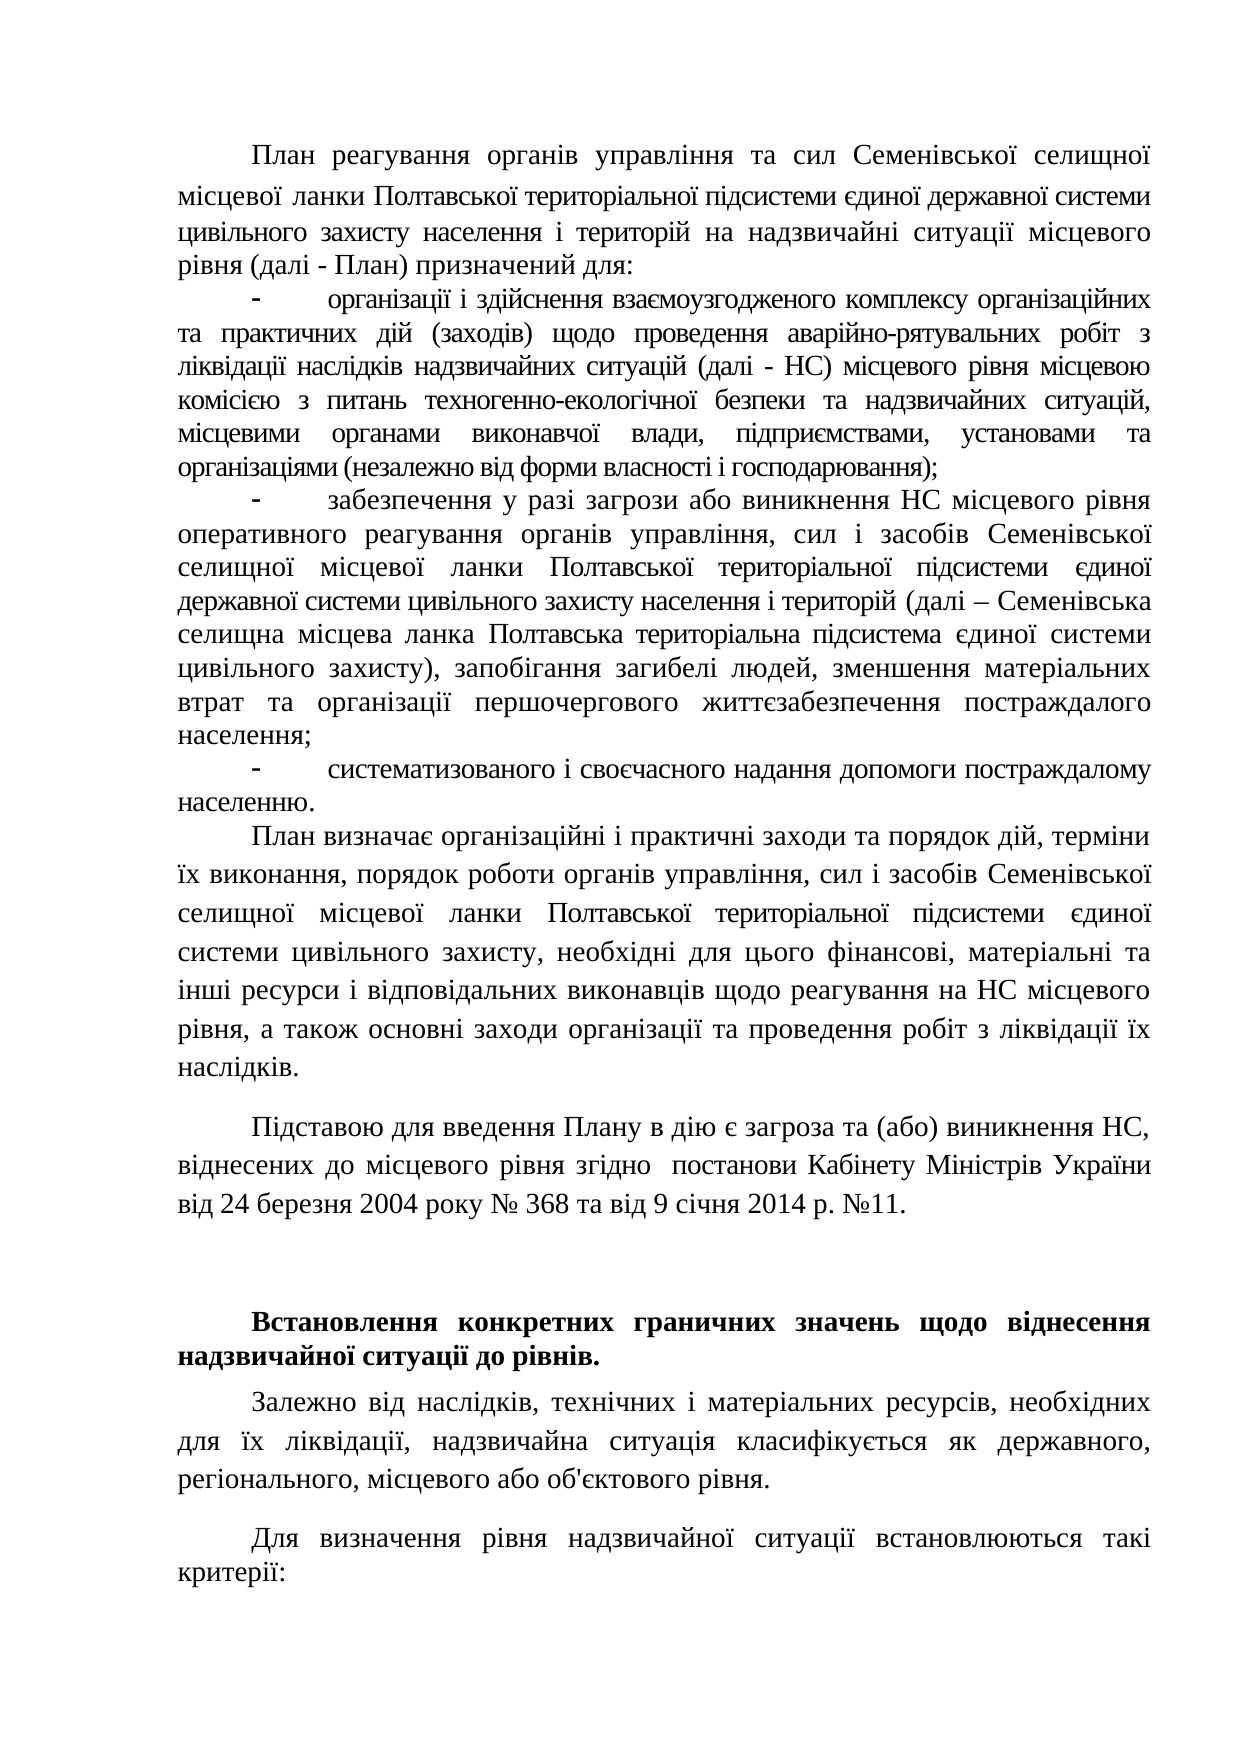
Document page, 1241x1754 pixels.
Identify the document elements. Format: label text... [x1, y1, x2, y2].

text Залежно від наслідків, технічних і матеріальних ресурсів, необхідних для їх ліквідації, надзвичайна ситуація класифікується як державного, регіонального, місцевого або об'єктового рівня. [177, 1384, 1152, 1495]
list забезпечення у разі загрози або виникнення НС місцевого рівня оперативного реагування органів управління, сил і засобів Семенівської селищної місцевої ланки Полтавської територіальної підсистеми єдиної державної системи цивільного захисту населення і територій (далі – Семенівська селищна місцева ланка Полтавська територіальна підсистема єдиної системи цивільного захисту), запобігання загибелі людей, зменшення матеріальних втрат та організації першочергового життєзабезпечення постраждалого населення; [177, 482, 1152, 751]
list систематизованого і своєчасного надання допомоги постраждалому населенню. [177, 751, 1152, 818]
text Для визначення рівня надзвичайної ситуації встановлюються такі критерії: [177, 1521, 1152, 1588]
text План реагування органів управління та сил Семенівської селищної місцевої ланки Полтавської територіальної підсистеми єдиної державної системи цивільного захисту населення і територій на надзвичайні ситуації місцевого рівня (далі - План) призначений для: [177, 137, 1152, 281]
list організації і здійснення взаємоузгодженого комплексу організаційних та практичних дій (заходів) щодо проведення аварійно-рятувальних робіт з ліквідації наслідків надзвичайних ситуацій (далі - НС) місцевого рівня місцевою комісією з питань техногенно-екологічної безпеки та надзвичайних ситуацій, місцевими органами виконавчої влади, підприємствами, установами та організаціями (незалежно від форми власності і господарювання); [177, 281, 1152, 482]
text План визначає організаційні і практичні заходи та порядок дій, терміни їх виконання, порядок роботи органів управління, сил і засобів Семенівської селищної місцевої ланки Полтавської територіальної підсистеми єдиної системи цивільного захисту, необхідні для цього фінансові, матеріальні та інші ресурси і відповідальних виконавців щодо реагування на НС місцевого рівня, а також основні заходи організації та проведення робіт з ліквідації їх наслідків. [177, 818, 1152, 1083]
text Встановлення конкретних граничних значень щодо віднесення надзвичайної ситуації до рівнів. [177, 1304, 1152, 1372]
text Підставою для введення Плану в дію є загроза та (або) виникнення НС, віднесених до місцевого рівня згідно постанови Кабінету Міністрів України від 24 березня 2004 року № 368 та від 9 січня 2014 р. №11. [177, 1109, 1152, 1219]
